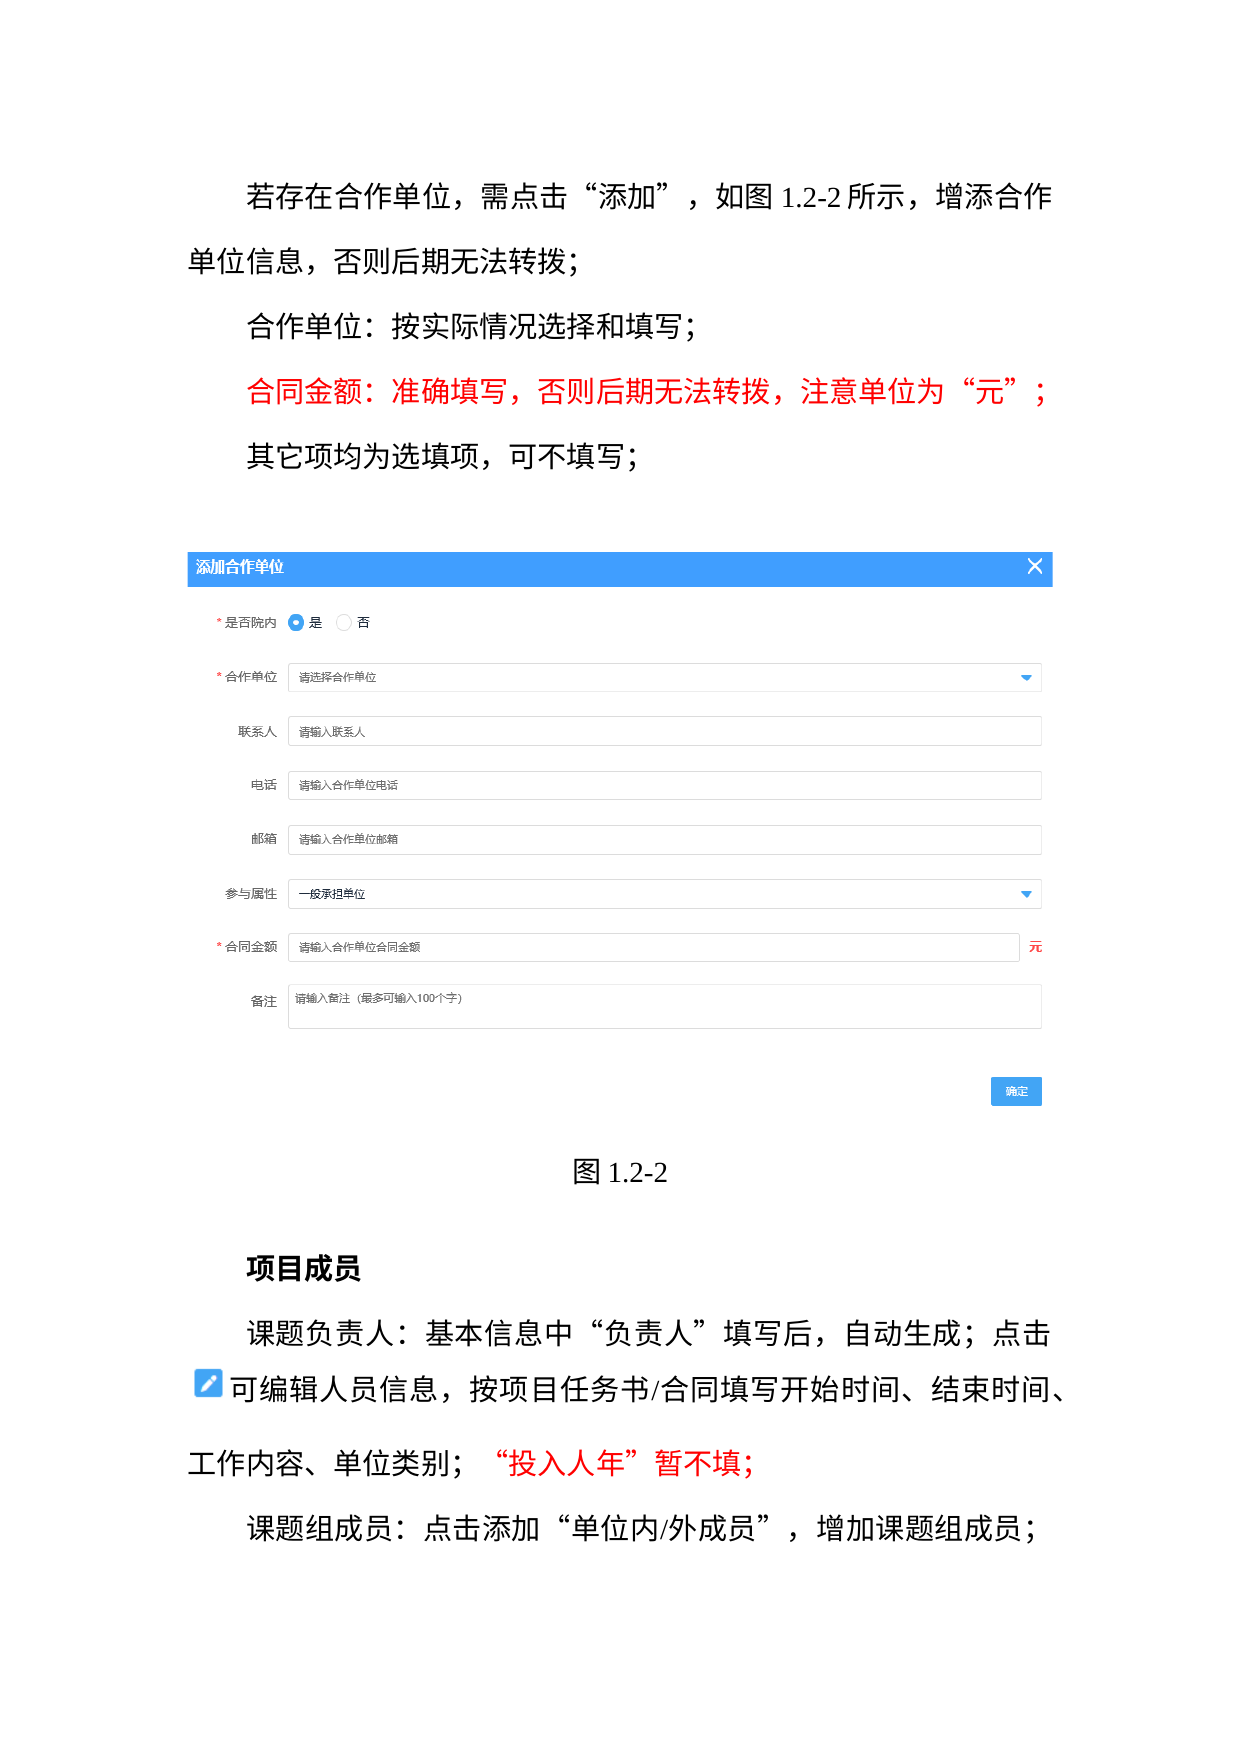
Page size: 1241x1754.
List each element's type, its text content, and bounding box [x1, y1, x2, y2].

text 课题负责人：基本信息中“负责人”填写后，自动生成；点击可编辑人员信息，按项目任务书/合同填写开始时间、结束时间、工作内容、单位类别；“投入人年”暂不填； [187, 1299, 1053, 1494]
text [187, 1494, 1053, 1559]
text 图1.2-2 [187, 1137, 1053, 1202]
text 项目成员 [187, 1234, 1053, 1299]
text 合作单位：按实际情况选择和填写； [187, 292, 1053, 357]
text 若存在合作单位，需点击“添加”，如图1.2-2所示，增添合作单位信息，否则后期无法转拨； [187, 162, 1053, 292]
picture [187, 552, 1053, 1113]
text 合同金额：准确填写，否则后期无法转拨，注意单位为“元”； [187, 357, 1053, 422]
picture [187, 1364, 229, 1401]
text 其它项均为选填项，可不填写； [187, 422, 1053, 487]
